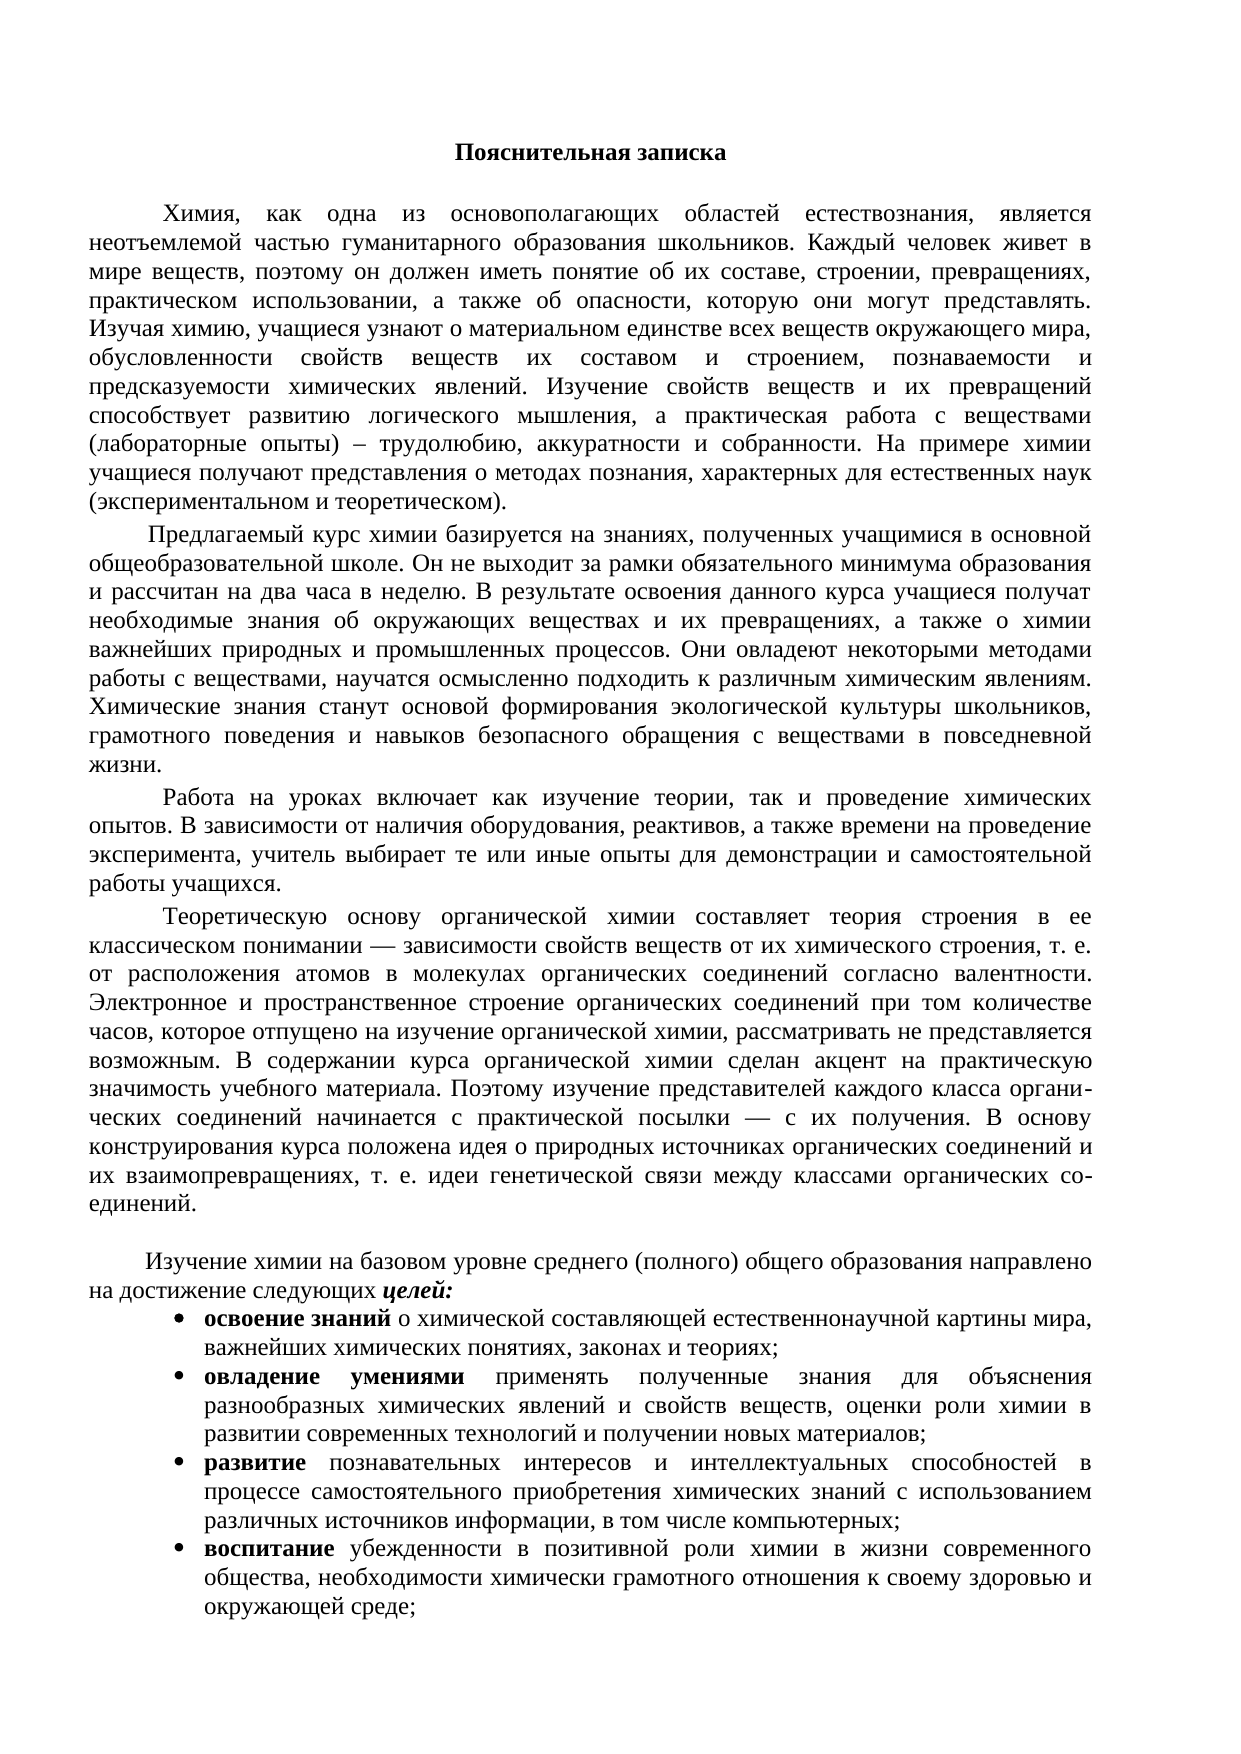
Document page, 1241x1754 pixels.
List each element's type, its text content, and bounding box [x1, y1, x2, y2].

list освоение знаний о химической составляющей естественнонаучной картины мира, важнейших химических понятиях, законах и теориях; [174, 1303, 1092, 1361]
list овладение умениями применять полученные знания для объяснения разнообразных химических явлений и свойств веществ, оценки роли химии в развитии современных технологий и получении новых материалов; [174, 1361, 1092, 1447]
text Изучение химии на базовом уровне среднего (полного) общего образования направлено на достижение следующих целей: [89, 1246, 1092, 1303]
text Химия, как одна из основополагающих областей естествознания, является неотъемлемой частью гуманитарного образования школьников. Каждый человек живет в мире веществ, поэтому он должен иметь понятие об их составе, строении, превращениях, практическом использовании, а также об опасности, которую они могут представлять. Изучая химию, учащиеся узнают о материальном единстве всех веществ окружающего мира, обусловленности свойств веществ их составом и строением, познаваемости и предсказуемости химических явлений. Изучение свойств веществ и их превращений способствует развитию логического мышления, а практическая работа с веществами (лабораторные опыты) – трудолюбию, аккуратности и собранности. На примере химии учащиеся получают представления о методах познания, характерных для естественных наук (экспериментальном и теоретическом). [89, 198, 1092, 515]
list развитие познавательных интересов и интеллектуальных способностей в процессе самостоятельного приобретения химических знаний с использованием различных источников информации, в том числе компьютерных; [174, 1447, 1092, 1533]
text Пояснительная записка [89, 137, 1092, 166]
text Теоретическую основу органической химии составляет теория строения в ее классическом понимании — зависимости свойств веществ от их химического строения, т. е. от расположения атомов в молекулах органических соединений согласно валентности. Электронное и пространственное строение органических соединений при том количестве часов, которое отпущено на изучение органической химии, рассматривать не представляется возможным. В содержании курса органической химии сделан акцент на практическую значимость учебного материала. Поэтому изучение представителей каждого класса органических соединений начинается с практической посылки — с их получения. В основу конструирования курса положена идея о природных источниках органических соединений и их взаимопревращениях, т. е. идеи генетической связи между классами органических соединений. [89, 901, 1092, 1217]
list воспитание убежденности в позитивной роли химии в жизни современного общества, необходимости химически грамотного отношения к своему здоровью и окружающей среде; [174, 1533, 1092, 1620]
text Предлагаемый курс химии базируется на знаниях, полученных учащимися в основной общеобразовательной школе. Он не выходит за рамки обязательного минимума образования и рассчитан на два часа в неделю. В результате освоения данного курса учащиеся получат необходимые знания об окружающих веществах и их превращениях, а также о химии важнейших природных и промышленных процессов. Они овладеют некоторыми методами работы с веществами, научатся осмысленно подходить к различным химическим явлениям. Химические знания станут основой формирования экологической культуры школьников, грамотного поведения и навыков безопасного обращения с веществами в повседневной жизни. [89, 519, 1092, 778]
text Работа на уроках включает как изучение теории, так и проведение химических опытов. В зависимости от наличия оборудования, реактивов, а также времени на проведение эксперимента, учитель выбирает те или иные опыты для демонстрации и самостоятельной работы учащихся. [89, 782, 1092, 897]
